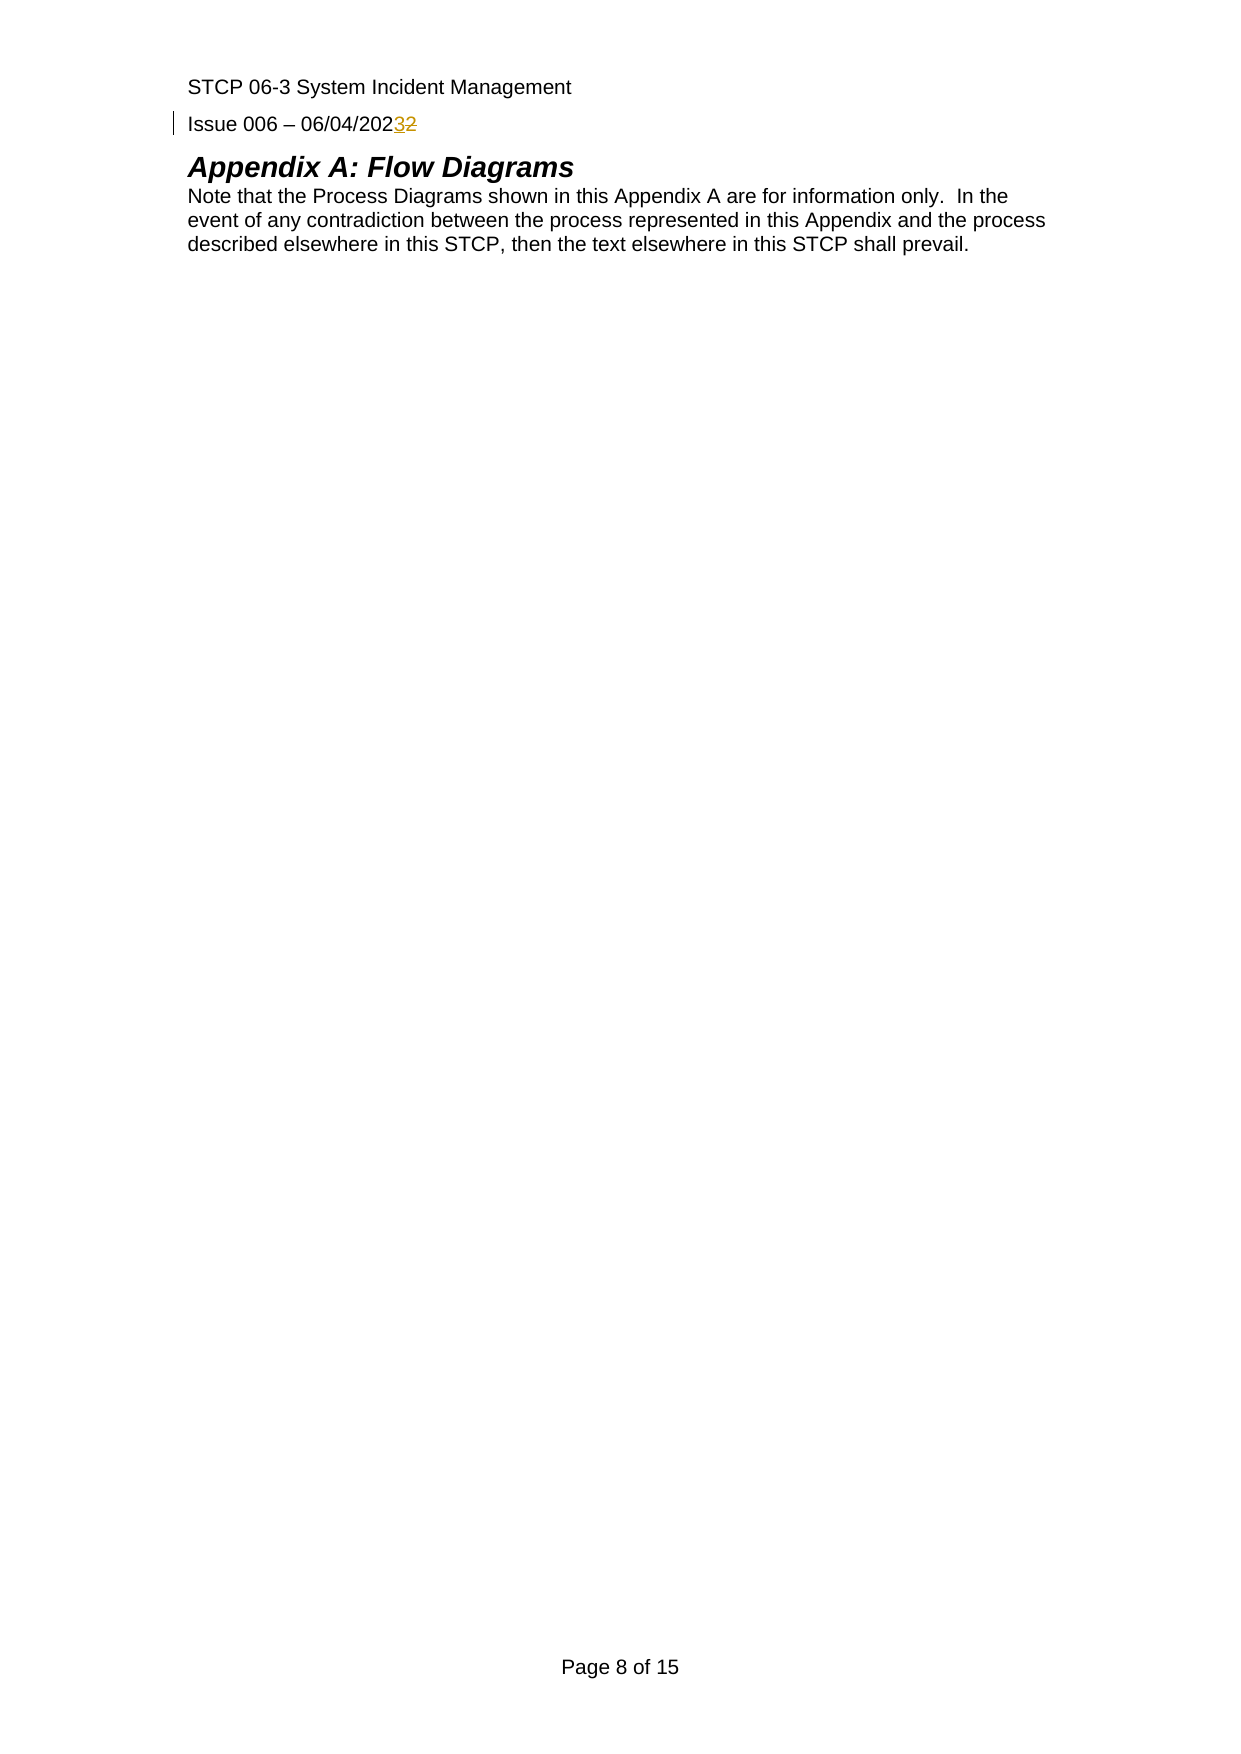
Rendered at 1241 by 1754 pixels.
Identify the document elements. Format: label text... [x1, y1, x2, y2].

text Note that the Process Diagrams shown in this Appendix A are for information only. In the event of any contradiction between the process represented in this Appendix and the process described elsewhere in this STCP, then the text elsewhere in this STCP shall prevail. [187, 183, 1053, 255]
subtitle Appendix A: Flow Diagrams [187, 150, 1053, 183]
